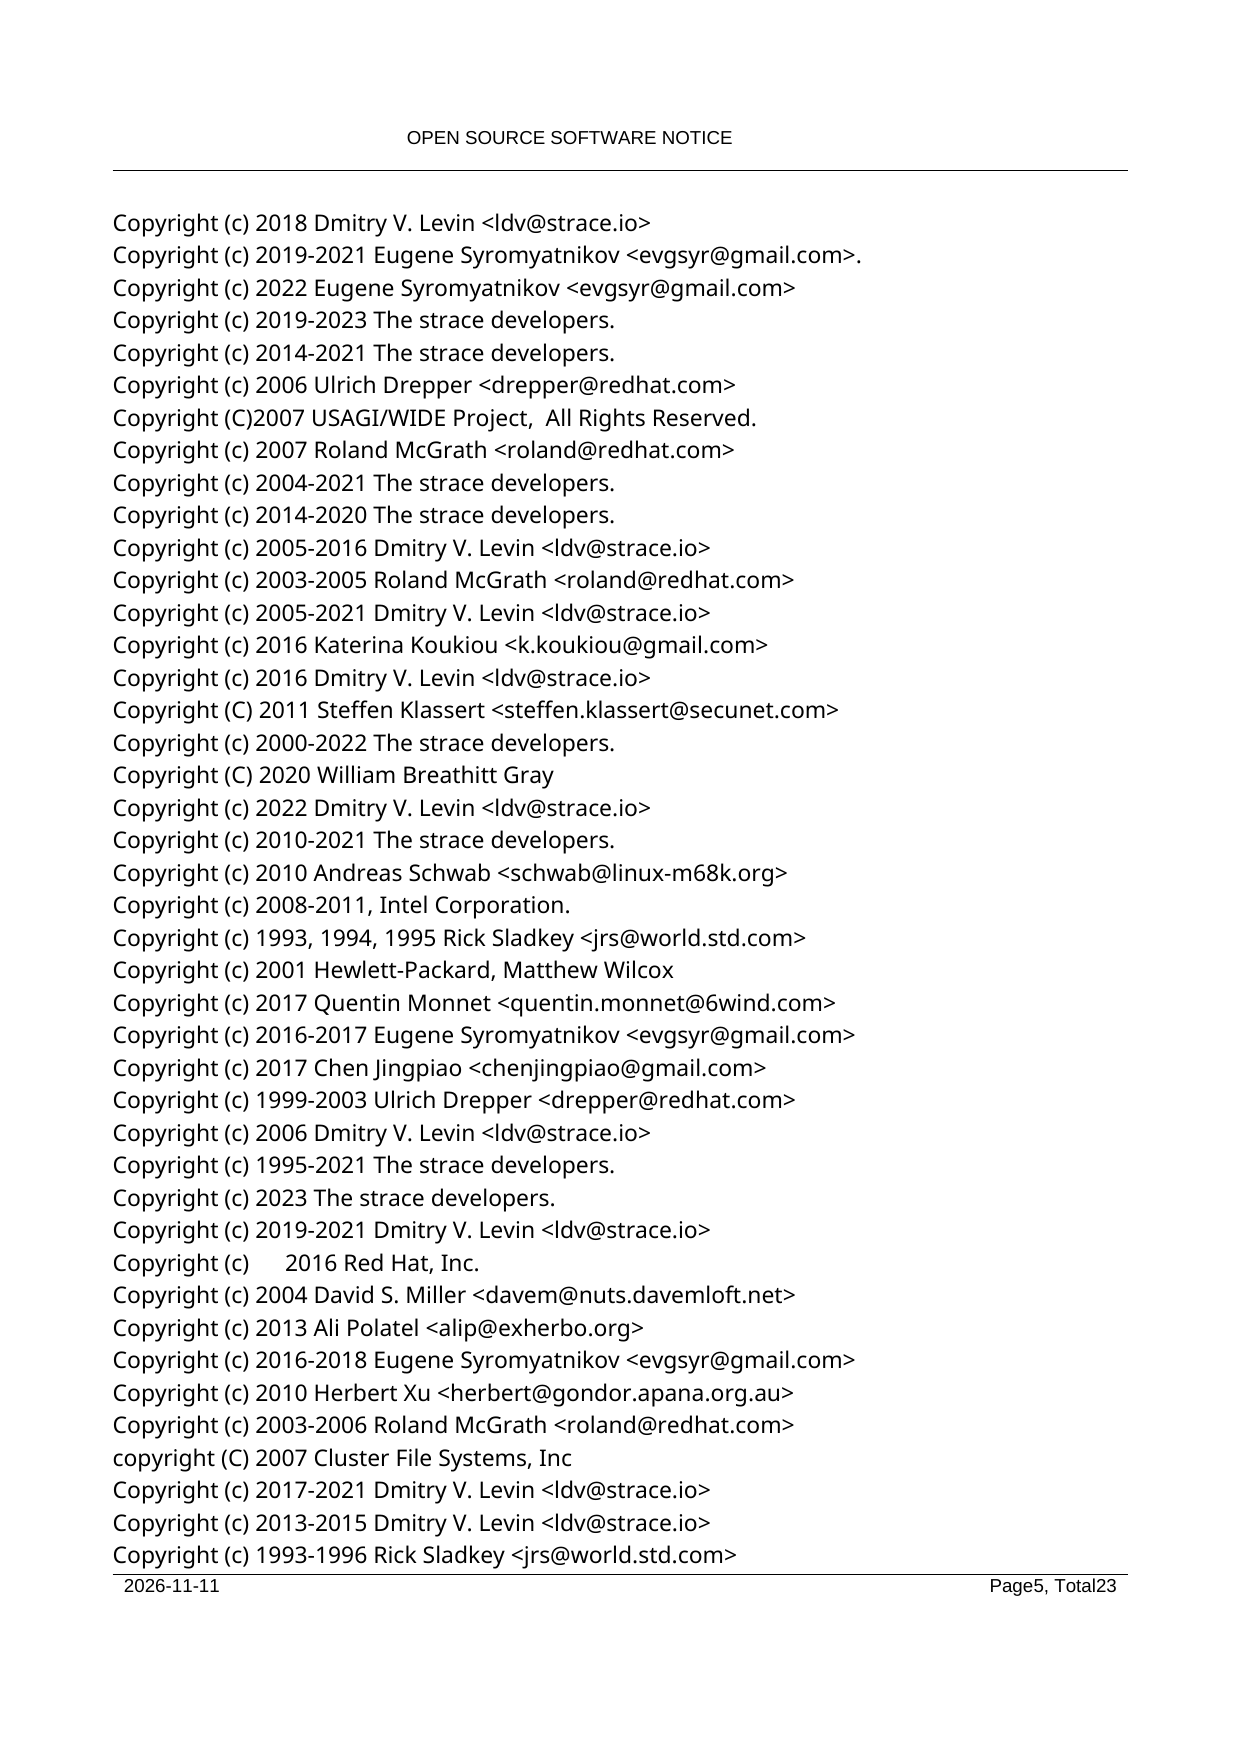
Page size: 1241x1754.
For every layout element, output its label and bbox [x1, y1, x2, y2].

text [112, 206, 1128, 1571]
